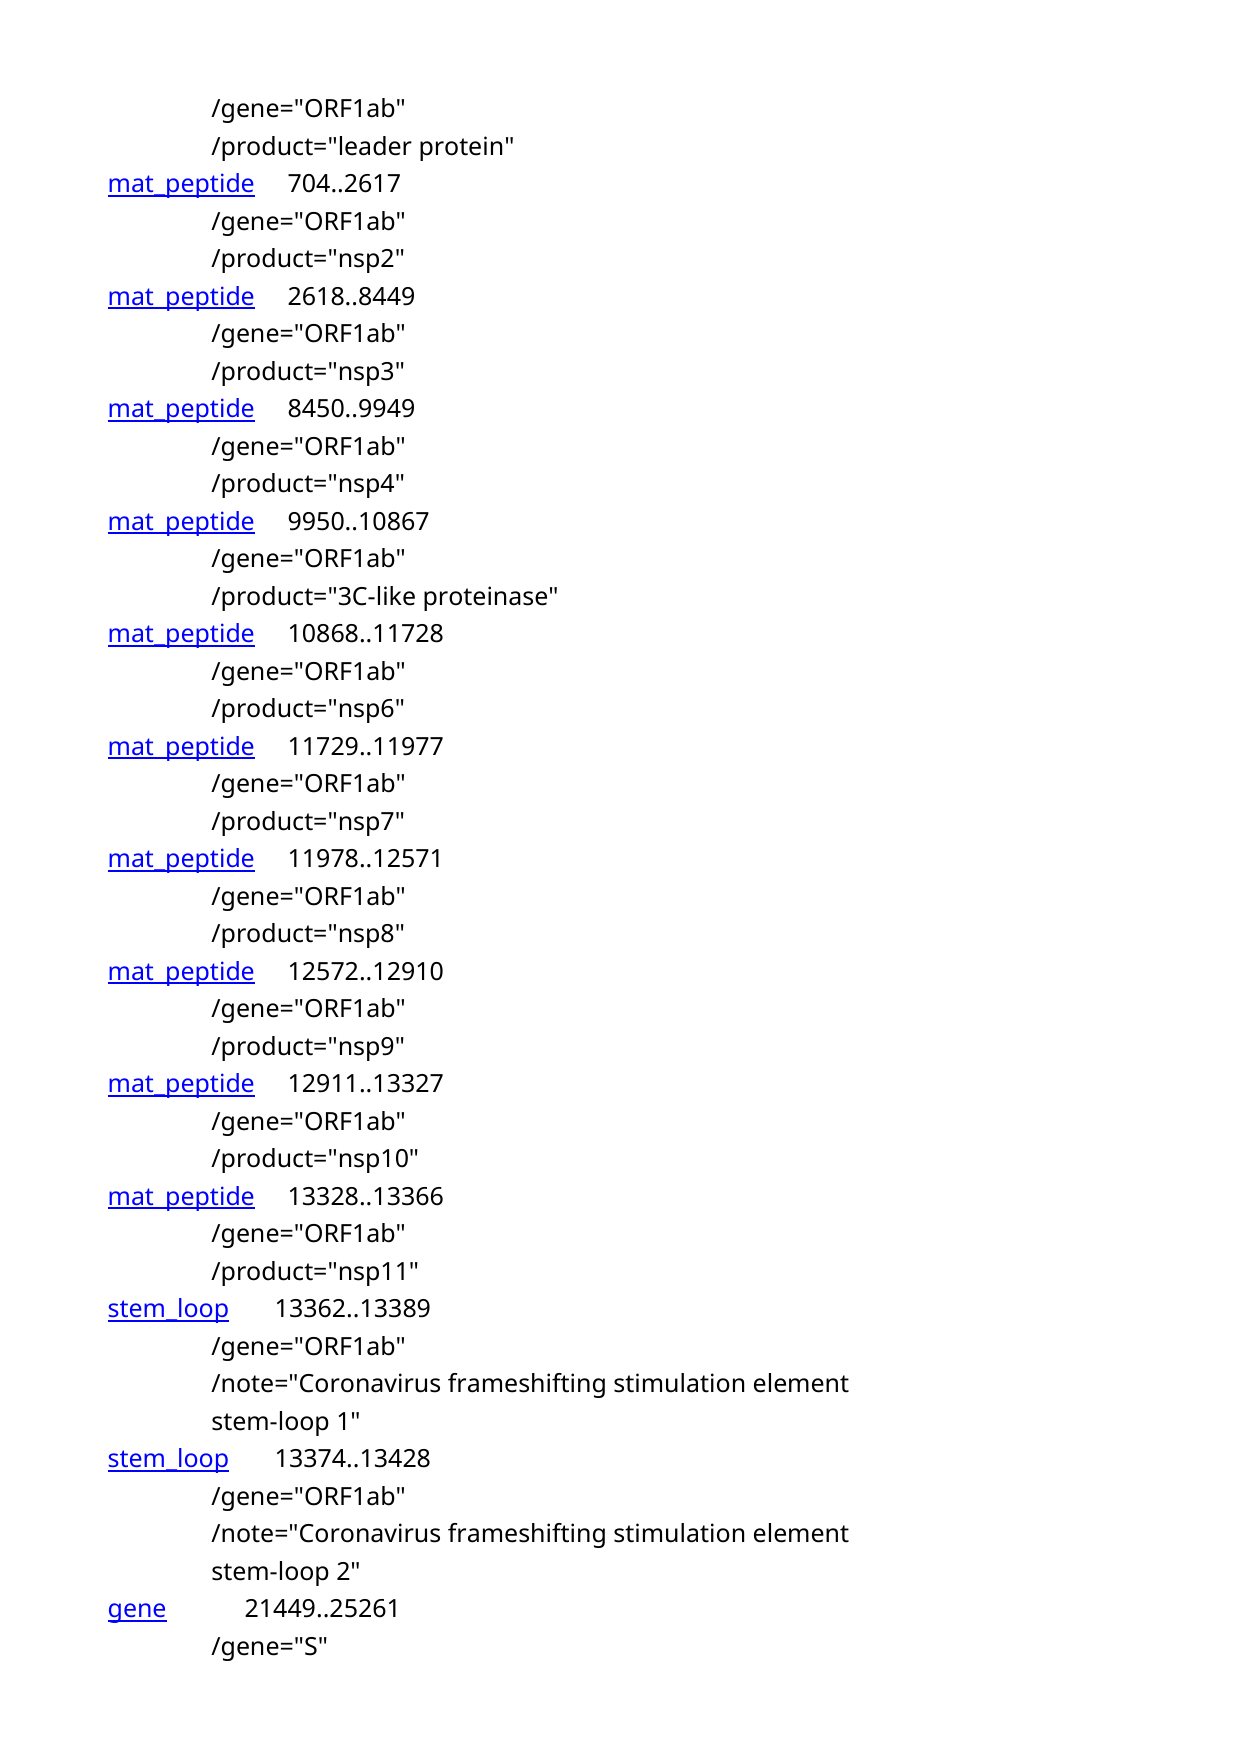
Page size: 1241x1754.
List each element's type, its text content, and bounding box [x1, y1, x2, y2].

text mat_peptide 9950..10867 [75, 502, 1165, 539]
text /gene="ORF1ab" [75, 1214, 1165, 1252]
text mat_peptide 10868..11728 [75, 614, 1165, 652]
text /gene="ORF1ab" [75, 989, 1165, 1027]
text mat_peptide 12572..12910 [75, 952, 1165, 989]
text mat_peptide 11978..12571 [75, 839, 1165, 877]
text /gene="S" [75, 1627, 1165, 1664]
text /gene="ORF1ab" [75, 877, 1165, 914]
text /gene="ORF1ab" [75, 764, 1165, 802]
text /product="nsp7" [75, 802, 1165, 839]
text /product="3C-like proteinase" [75, 577, 1165, 614]
text /gene="ORF1ab" [75, 314, 1165, 352]
text /note="Coronavirus frameshifting stimulation element [75, 1364, 1165, 1402]
text stem-loop 1" [75, 1402, 1165, 1439]
text /gene="ORF1ab" [75, 427, 1165, 464]
text mat_peptide 12911..13327 [75, 1064, 1165, 1102]
text /gene="ORF1ab" [75, 202, 1165, 239]
text /product="nsp3" [75, 352, 1165, 389]
text /gene="ORF1ab" [75, 89, 1165, 127]
text /gene="ORF1ab" [75, 1102, 1165, 1139]
text mat_peptide 704..2617 [75, 164, 1165, 202]
text gene 21449..25261 [75, 1589, 1165, 1627]
text /note="Coronavirus frameshifting stimulation element [75, 1514, 1165, 1552]
text /product="nsp9" [75, 1027, 1165, 1064]
text /product="nsp6" [75, 689, 1165, 727]
text /product="nsp4" [75, 464, 1165, 502]
text mat_peptide 11729..11977 [75, 727, 1165, 764]
text mat_peptide 13328..13366 [75, 1177, 1165, 1214]
text /gene="ORF1ab" [75, 1327, 1165, 1364]
text mat_peptide 8450..9949 [75, 389, 1165, 427]
text stem-loop 2" [75, 1552, 1165, 1589]
text /product="nsp11" [75, 1252, 1165, 1289]
text /gene="ORF1ab" [75, 539, 1165, 577]
text /product="nsp2" [75, 239, 1165, 277]
text mat_peptide 2618..8449 [75, 277, 1165, 314]
text stem_loop 13374..13428 [75, 1439, 1165, 1477]
text /product="nsp10" [75, 1139, 1165, 1177]
text /product="nsp8" [75, 914, 1165, 952]
text /gene="ORF1ab" [75, 652, 1165, 689]
text /gene="ORF1ab" [75, 1477, 1165, 1514]
text /product="leader protein" [75, 127, 1165, 164]
text stem_loop 13362..13389 [75, 1289, 1165, 1327]
